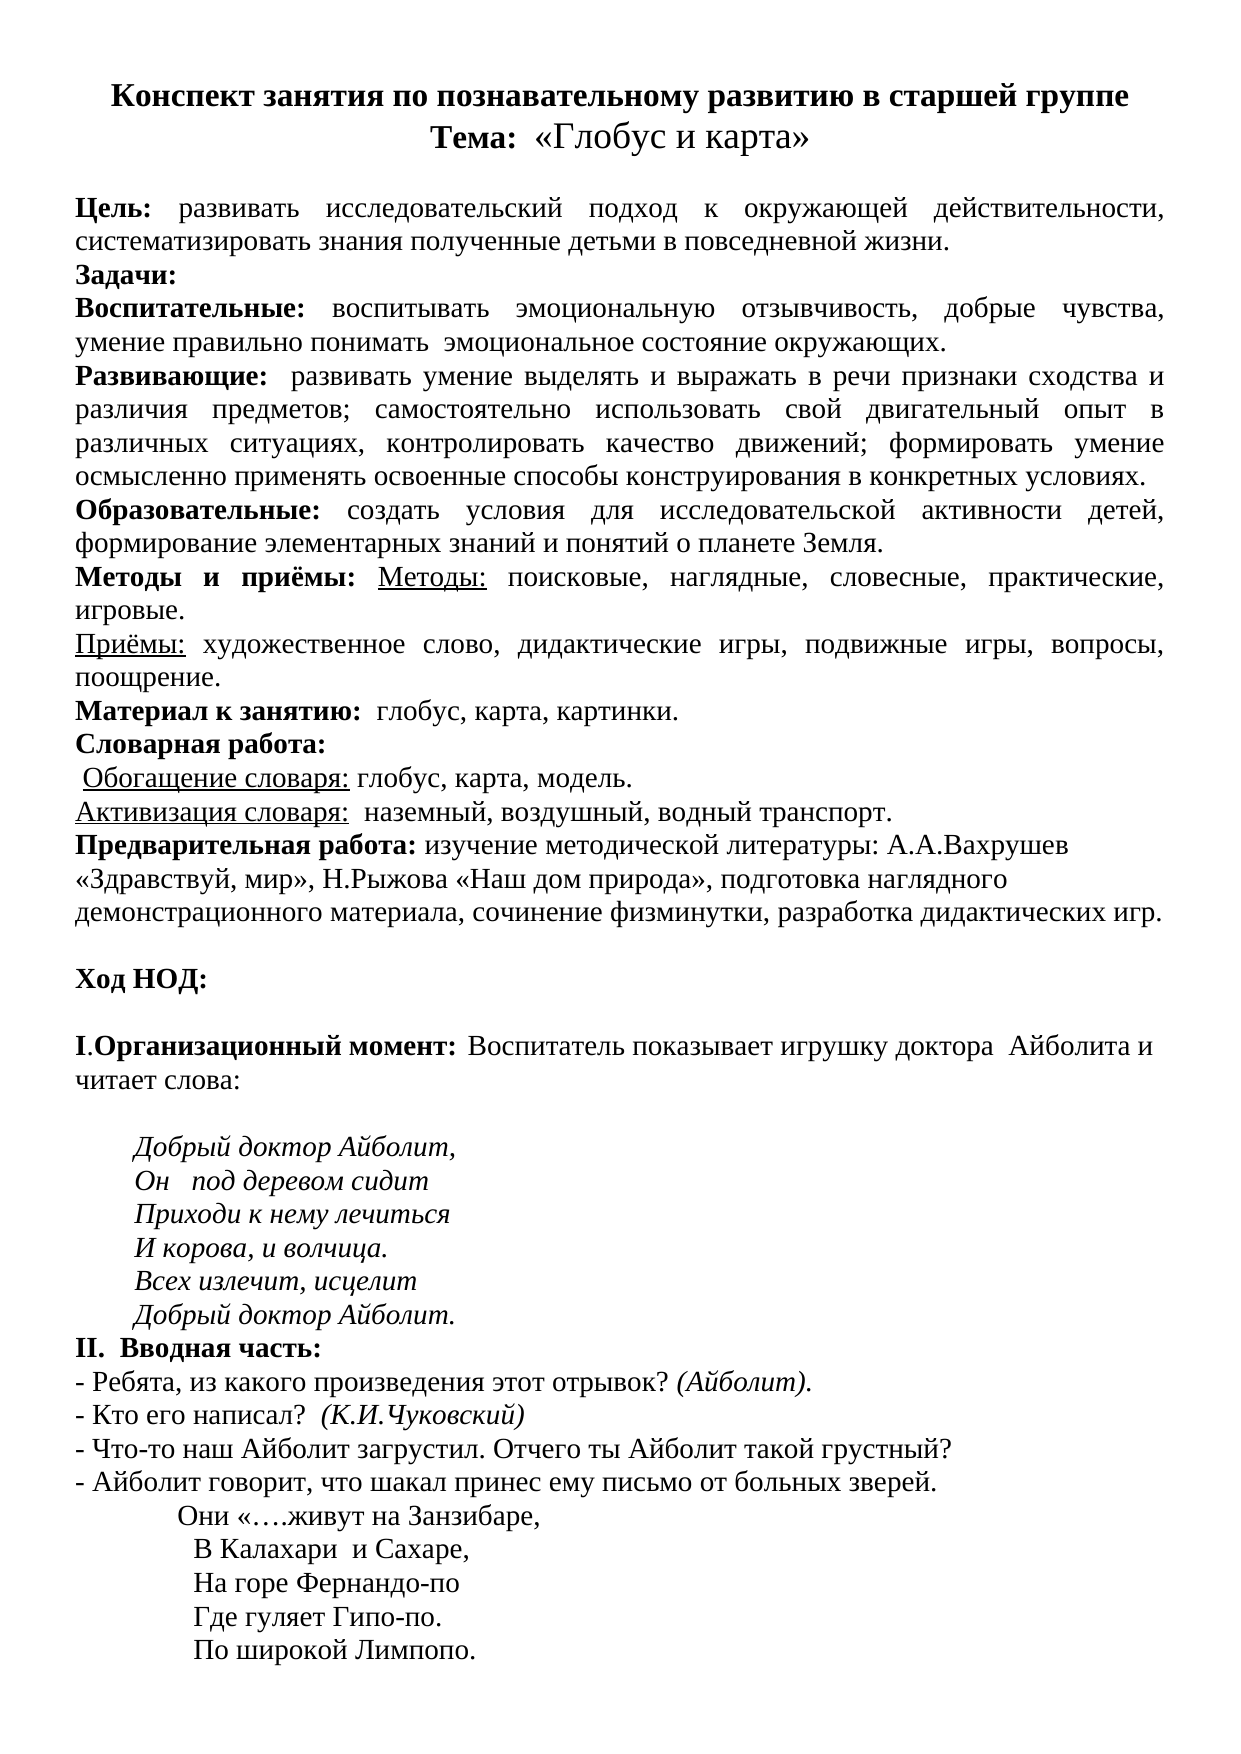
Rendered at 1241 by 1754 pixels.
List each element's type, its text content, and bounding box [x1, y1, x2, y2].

text И корова, и волчица. [75, 1230, 1165, 1263]
text Приходи к нему лечиться [75, 1196, 1165, 1230]
text В Калахари и Сахаре, [75, 1532, 1165, 1565]
text Материал к занятию: глобус, карта, картинки. [75, 693, 1165, 727]
text - Ребята, из какого произведения этот отрывок? (Айболит). [75, 1364, 1165, 1397]
text - Кто его написал? (К.И.Чуковский) [75, 1397, 1165, 1431]
text Активизация словаря: наземный, воздушный, водный транспорт. [75, 794, 1165, 827]
text Обогащение словаря: глобус, карта, модель. [75, 760, 1165, 794]
text Он под деревом сидит [75, 1163, 1165, 1196]
text Ход НОД: [75, 961, 1165, 995]
text На горе Фернандо-по [75, 1565, 1165, 1599]
text Цель: развивать исследовательский подход к окружающей действительности, систематизировать знания полученные детьми в повседневной жизни. [75, 190, 1165, 257]
text Добрый доктор Айболит. [75, 1297, 1165, 1330]
text Развивающие: развивать умение выделять и выражать в речи признаки сходства и различия предметов; самостоятельно использовать свой двигательный опыт в различных ситуациях, контролировать качество движений; формировать умение осмысленно применять освоенные способы конструирования в конкретных условиях. [75, 358, 1165, 492]
text Словарная работа: [75, 727, 1165, 760]
text Методы и приёмы: Методы: поисковые, наглядные, словесные, практические, игровые. [75, 559, 1165, 626]
text Они «….живут на Занзибаре, [75, 1498, 1165, 1532]
text II. Вводная часть: [75, 1330, 1165, 1364]
text Конспект занятия по познавательному развитию в старшей группе Тема: «Глобус и карта» [75, 75, 1165, 156]
text Добрый доктор Айболит, [75, 1129, 1165, 1163]
text Задачи: [75, 257, 1165, 291]
text - Айболит говорит, что шакал принес ему письмо от больных зверей. [75, 1464, 1165, 1498]
text - Что-то наш Айболит загрустил. Отчего ты Айболит такой грустный? [75, 1431, 1165, 1464]
text Воспитательные: воспитывать эмоциональную отзывчивость, добрые чувства, умение правильно понимать эмоциональное состояние окружающих. [75, 291, 1165, 358]
text Всех излечит, исцелит [75, 1263, 1165, 1297]
text I.Организационный момент: Воспитатель показывает игрушку доктора Айболита и читает слова: [75, 1028, 1165, 1096]
text Где гуляет Гипо-по. [75, 1599, 1165, 1632]
text Образовательные: создать условия для исследовательской активности детей, формирование элементарных знаний и понятий о планете Земля. [75, 492, 1165, 559]
text По широкой Лимпопо. [75, 1632, 1165, 1666]
text Приёмы: художественное слово, дидактические игры, подвижные игры, вопросы, поощрение. [75, 626, 1165, 693]
text Предварительная работа: изучение методической литературы: А.А.Вахрушев «Здравствуй, мир», Н.Рыжова «Наш дом природа», подготовка наглядного демонстрационного материала, сочинение физминутки, разработка дидактических игр. [75, 827, 1165, 928]
